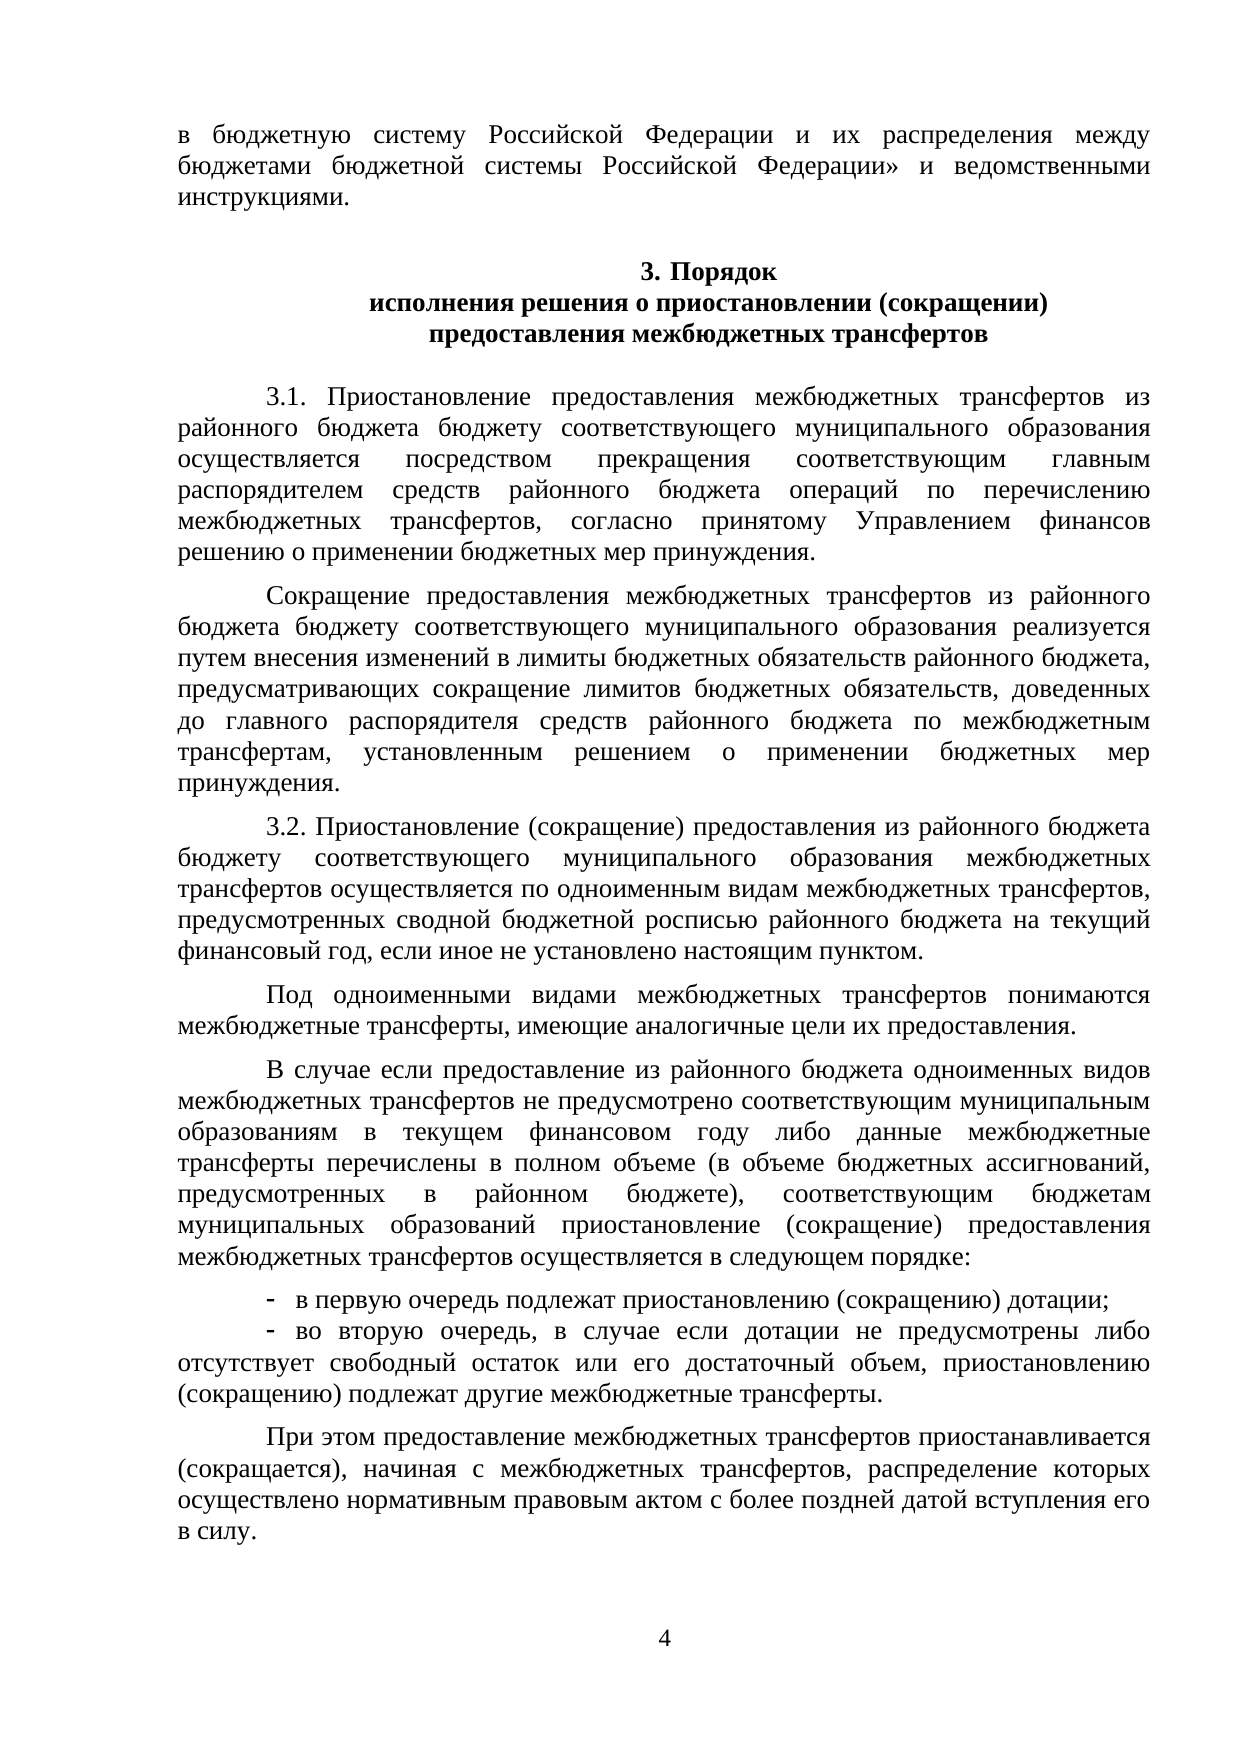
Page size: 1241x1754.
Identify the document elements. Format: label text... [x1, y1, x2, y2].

list во вторую очередь, в случае если дотации не предусмотрены либо отсутствует свободный остаток или его достаточный объем, приостановлению (сокращению) подлежат другие межбюджетные трансферты. [177, 1314, 1152, 1408]
text исполнения решения о приостановлении (сокращении) [177, 286, 1152, 317]
text Под одноименными видами межбюджетных трансфертов понимаются межбюджетные трансферты, имеющие аналогичные цели их предоставления. [177, 978, 1152, 1040]
text предоставления межбюджетных трансфертов [177, 317, 1152, 349]
list в первую очередь подлежат приостановлению (сокращению) дотации; [177, 1283, 1152, 1314]
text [177, 118, 1152, 212]
text 3.2. Приостановление (сокращение) предоставления из районного бюджета бюджету соответствующего муниципального образования межбюджетных трансфертов осуществляется по одноименным видам межбюджетных трансфертов, предусмотренных сводной бюджетной росписью районного бюджета на текущий финансовый год, если иное не установлено настоящим пунктом. [177, 810, 1152, 965]
list Порядок [177, 255, 1152, 286]
text В случае если предоставление из районного бюджета одноименных видов межбюджетных трансфертов не предусмотрено соответствующим муниципальным образованиям в текущем финансовом году либо данные межбюджетные трансферты перечислены в полном объеме (в объеме бюджетных ассигнований, предусмотренных в районном бюджете), соответствующим бюджетам муниципальных образований приостановление (сокращение) предоставления межбюджетных трансфертов осуществляется в следующем порядке: [177, 1053, 1152, 1271]
text При этом предоставление межбюджетных трансфертов приостанавливается (сокращается), начиная с межбюджетных трансфертов, распределение которых осуществлено нормативным правовым актом с более поздней датой вступления его в силу. [177, 1421, 1152, 1545]
text Сокращение предоставления межбюджетных трансфертов из районного бюджета бюджету соответствующего муниципального образования реализуется путем внесения изменений в лимиты бюджетных обязательств районного бюджета, предусматривающих сокращение лимитов бюджетных обязательств, доведенных до главного распорядителя средств районного бюджета по межбюджетным трансфертам, установленным решением о применении бюджетных мер принуждения. [177, 579, 1152, 797]
text 3.1. Приостановление предоставления межбюджетных трансфертов из районного бюджета бюджету соответствующего муниципального образования осуществляется посредством прекращения соответствующим главным распорядителем средств районного бюджета операций по перечислению межбюджетных трансфертов, согласно принятому Управлением финансов решению о применении бюджетных мер принуждения. [177, 380, 1152, 567]
